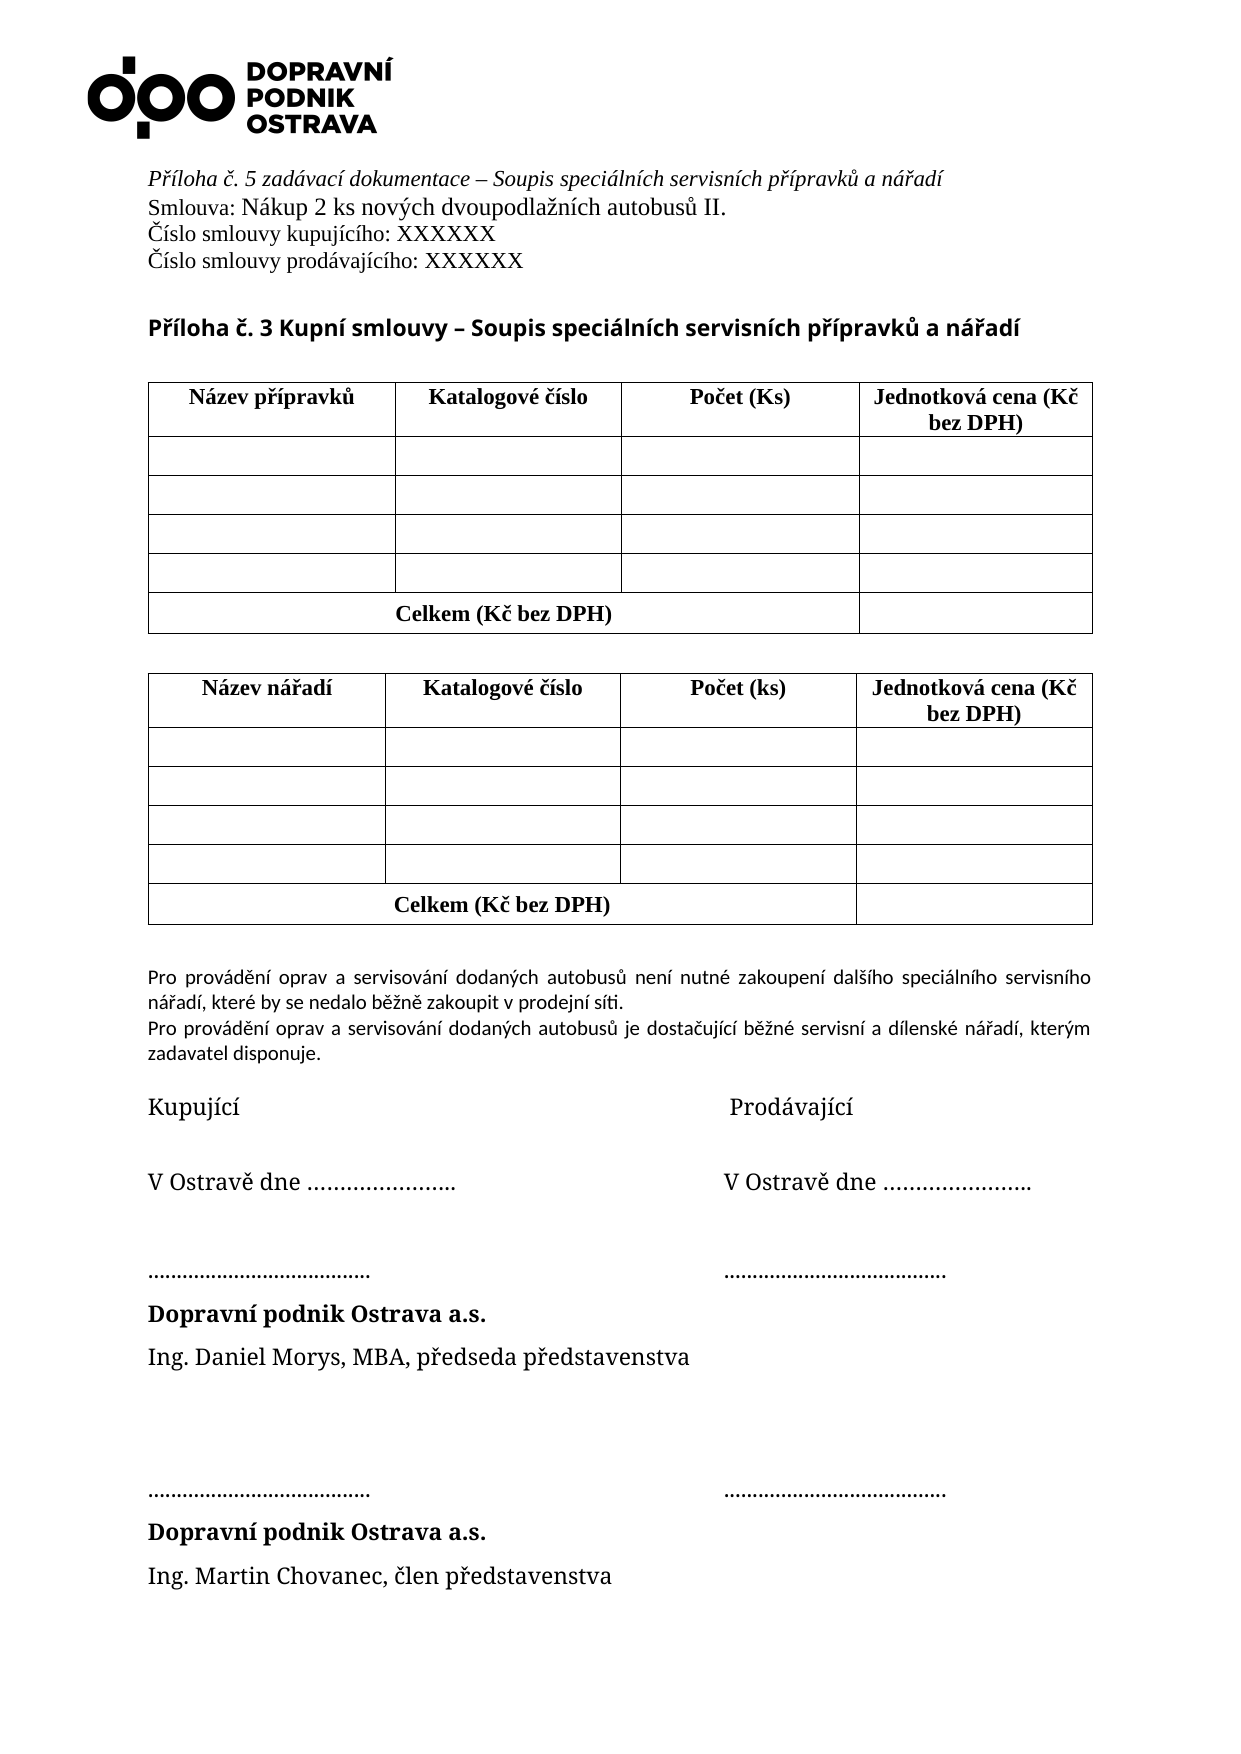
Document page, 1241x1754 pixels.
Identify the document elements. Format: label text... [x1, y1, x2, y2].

table_cell [622, 476, 859, 514]
table_cell [149, 728, 385, 766]
table_header Název nářadí [149, 674, 385, 727]
table_cell [860, 554, 1092, 592]
table_cell [622, 554, 859, 592]
table_cell [396, 437, 621, 475]
table_cell [149, 437, 395, 475]
text Číslo smlouvy kupujícího: XXXXXX [148, 220, 1093, 247]
table_cell [857, 767, 1092, 805]
text Ing. Daniel Morys, MBA, předseda představenstva [148, 1341, 1093, 1372]
text ....................................... ....................................... [148, 1472, 1093, 1504]
table_cell [857, 884, 1092, 924]
text Pro provádění oprav a servisování dodaných autobusů není nutné zakoupení dalšího speciálního servisního nářadí, které by se nedalo běžně zakoupit v prodejní síti. [148, 964, 1093, 1015]
text Ing. Martin Chovanec, člen představenstva [148, 1560, 1093, 1591]
table_cell [621, 845, 856, 883]
table_cell [860, 515, 1092, 553]
picture [87, 56, 394, 139]
table_cell [149, 515, 395, 553]
table_cell [622, 515, 859, 553]
table_header Jednotková cena (Kč bez DPH) [860, 383, 1092, 436]
table_cell [857, 728, 1092, 766]
text ....................................... ....................................... [148, 1254, 1093, 1285]
table_cell [386, 806, 620, 844]
table_cell [860, 437, 1092, 475]
table_cell [621, 767, 856, 805]
table_header Jednotková cena (Kč bez DPH) [857, 674, 1092, 727]
text Číslo smlouvy prodávajícího: XXXXXX [148, 247, 1093, 273]
text Dopravní podnik Ostrava a.s. [148, 1516, 1093, 1547]
table_cell [386, 845, 620, 883]
table_cell [621, 806, 856, 844]
table_header Počet (Ks) [622, 383, 859, 436]
table_cell [396, 476, 621, 514]
text Příloha č. 3 Kupní smlouvy – Soupis speciálních servisních přípravků a nářadí [148, 312, 1093, 343]
table_cell Celkem (Kč bez DPH) [149, 593, 859, 633]
table_cell [860, 593, 1092, 633]
table_cell [149, 806, 385, 844]
table_cell [149, 476, 395, 514]
table_cell [860, 476, 1092, 514]
text Dopravní podnik Ostrava a.s. [148, 1297, 1093, 1329]
table_header Katalogové číslo [396, 383, 621, 436]
table_cell [857, 806, 1092, 844]
table_cell [396, 554, 621, 592]
table_cell [386, 767, 620, 805]
table_cell [857, 845, 1092, 883]
table_cell Celkem (Kč bez DPH) [149, 884, 856, 924]
table_cell [621, 728, 856, 766]
table_cell [396, 515, 621, 553]
table_header Název přípravků [149, 383, 395, 436]
table_header Katalogové číslo [386, 674, 620, 727]
text V Ostravě dne ………………….. V Ostravě dne ………………….. [148, 1166, 1093, 1197]
table_cell [622, 437, 859, 475]
table_cell [149, 845, 385, 883]
table_cell [149, 767, 385, 805]
table_cell [386, 728, 620, 766]
text Pro provádění oprav a servisování dodaných autobusů je dostačující běžné servisní a dílenské nářadí, kterým zadavatel disponuje. [148, 1015, 1093, 1066]
text Smlouva: Nákup 2 ks nových dvoupodlažních autobusů II. [148, 192, 1093, 220]
table_cell [149, 554, 395, 592]
text Kupující Prodávající [148, 1091, 1093, 1122]
table_header Počet (ks) [621, 674, 856, 727]
